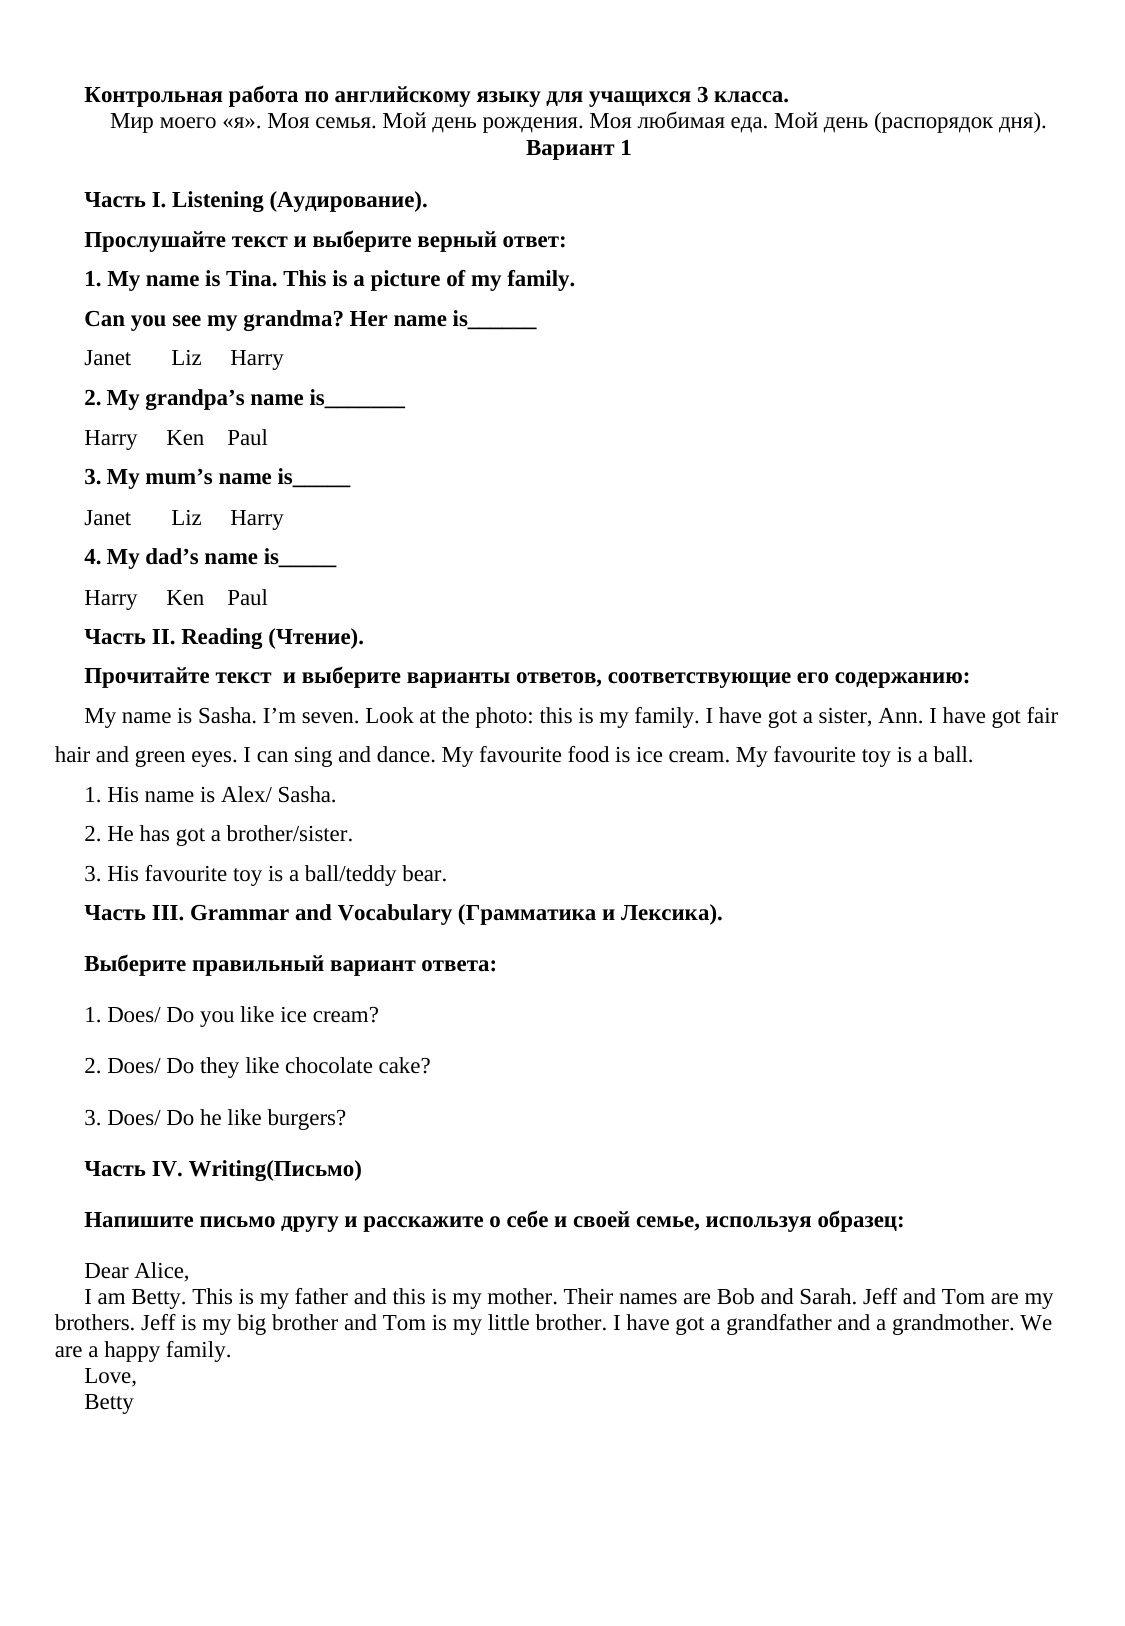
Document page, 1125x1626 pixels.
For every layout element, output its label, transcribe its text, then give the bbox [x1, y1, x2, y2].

text Janet Liz Harry [54, 504, 1073, 530]
text Прочитайте текст и выберите варианты ответов, соответствующие его содержанию: [54, 662, 1073, 689]
text Dear Alice, [54, 1257, 1073, 1283]
text 1. My name is Tina. This is a picture of my family. [54, 265, 1073, 292]
text Love, [54, 1362, 1073, 1388]
text Harry Ken Paul [54, 583, 1073, 610]
text Betty [54, 1388, 1073, 1415]
text I am Betty. This is my father and this is my mother. Their names are Bob and Sarah. Jeff and Tom are my brothers. Jeff is my big brother and Tom is my little brother. I have got a grandfather and a grandmother. We are a happy family. [54, 1283, 1073, 1362]
text Мир моего «я». Моя семья. Мой день рождения. Моя любимая еда. Мой день (распорядок дня). [54, 107, 1073, 133]
text Часть I. Listening (Аудирование). [54, 186, 1073, 213]
text Напишите письмо другу и расскажите о себе и своей семье, используя образец: [54, 1206, 1073, 1232]
text Контрольная работа по английскому языку для учащихся 3 класса. [54, 81, 1073, 107]
text Прослушайте текст и выберите верный ответ: [54, 226, 1073, 252]
text 3. My mum’s name is_____ [54, 463, 1073, 490]
text Can you see my grandma? Her name is______ [54, 305, 1073, 331]
text 2. My grandpa’s name is_______ [54, 384, 1073, 410]
text Вариант 1 [54, 133, 1073, 160]
text Janet Liz Harry [54, 344, 1073, 371]
text My name is Sasha. I’m seven. Look at the photo: this is my family. I have got a sister, Ann. I have got fair hair and green eyes. I can sing and dance. My favourite food is ice cream. My favourite toy is a ball. [54, 702, 1073, 768]
text 3. His favourite toy is a ball/teddy bear. [54, 860, 1073, 886]
text Выберите правильный вариант ответа: [54, 950, 1073, 977]
text Часть II. Reading (Чтение). [54, 623, 1073, 649]
text Часть III. Grammar and Vocabulary (Грамматика и Лексика). [54, 899, 1073, 926]
text Часть IV. Writing(Письмо) [54, 1154, 1073, 1181]
text 2. He has got a brother/sister. [54, 820, 1073, 847]
text 4. My dad’s name is_____ [54, 543, 1073, 569]
text 1. Does/ Do you like ice cream? [54, 1001, 1073, 1028]
text 2. Does/ Do they like chocolate cake? [54, 1052, 1073, 1079]
text Harry Ken Paul [54, 424, 1073, 450]
text 1. His name is Alex/ Sasha. [54, 781, 1073, 807]
text 3. Does/ Do he like burgers? [54, 1103, 1073, 1130]
